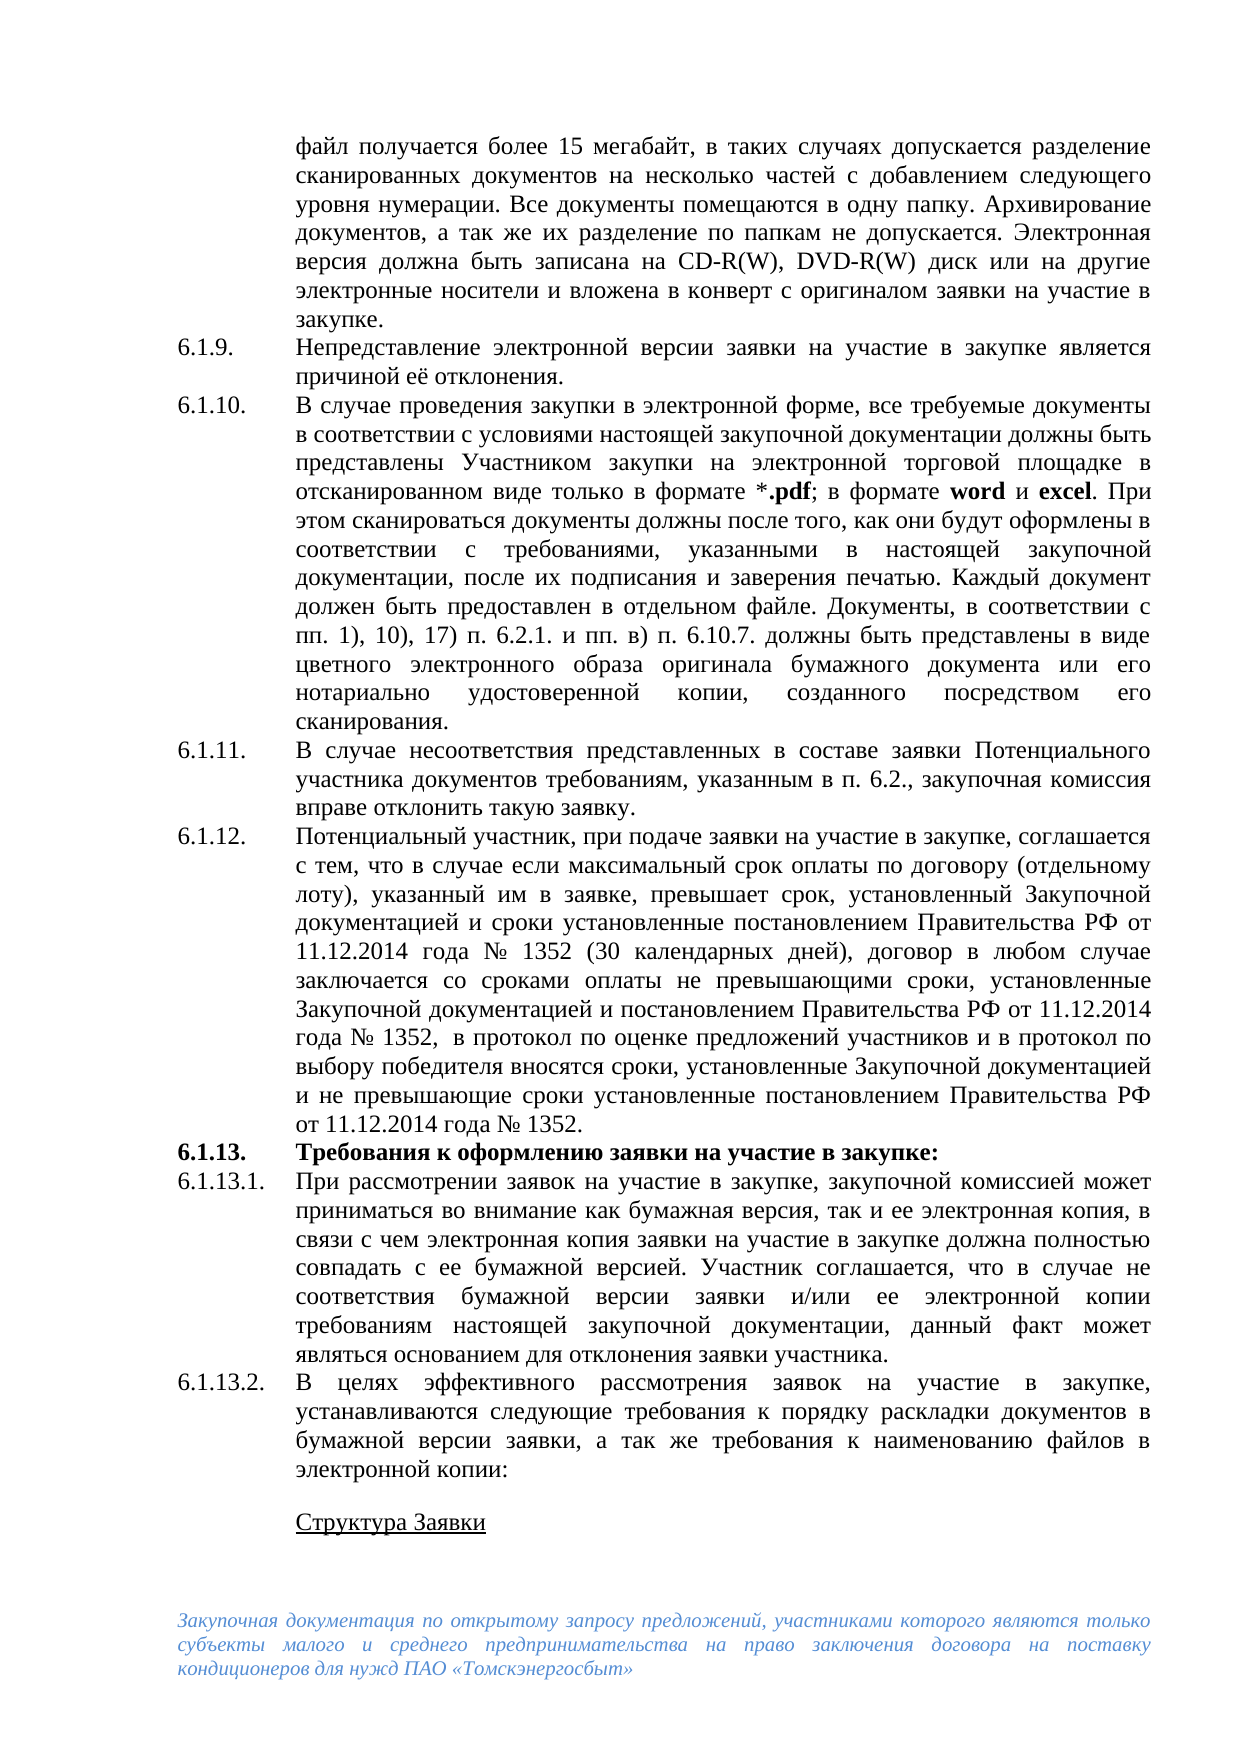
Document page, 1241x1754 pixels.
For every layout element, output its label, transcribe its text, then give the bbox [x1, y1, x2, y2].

list В целях эффективного рассмотрения заявок на участие в закупке, устанавливаются следующие требования к порядку раскладки документов в бумажной версии заявки, а так же требования к наименованию файлов в электронной копии: [177, 1367, 1152, 1482]
list Структура Заявки [295, 1507, 1152, 1536]
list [177, 131, 1152, 332]
list При рассмотрении заявок на участие в закупке, закупочной комиссией может приниматься во внимание как бумажная версия, так и ее электронная копия, в связи с чем электронная копия заявки на участие в закупке должна полностью совпадать с ее бумажной версией. Участник соглашается, что в случае не соответствия бумажной версии заявки и/или ее электронной копии требованиям настоящей закупочной документации, данный факт может являться основанием для отклонения заявки участника. [177, 1166, 1152, 1367]
list Непредставление электронной версии заявки на участие в закупке является причиной её отклонения. [177, 332, 1152, 390]
list Требования к оформлению заявки на участие в закупке: [177, 1137, 1152, 1166]
list Потенциальный участник, при подаче заявки на участие в закупке, соглашается с тем, что в случае если максимальный срок оплаты по договору (отдельному лоту), указанный им в заявке, превышает срок, установленный Закупочной документацией и сроки установленные постановлением Правительства РФ от 11.12.2014 года № 1352 (30 календарных дней), договор в любом случае заключается со сроками оплаты не превышающими сроки, установленные Закупочной документацией и постановлением Правительства РФ от 11.12.2014 года № 1352, в протокол по оценке предложений участников и в протокол по выбору победителя вносятся сроки, установленные Закупочной документацией и не превышающие сроки установленные постановлением Правительства РФ от 11.12.2014 года № 1352. [177, 821, 1152, 1137]
list В случае проведения закупки в электронной форме, все требуемые документы в соответствии с условиями настоящей закупочной документации должны быть представлены Участником закупки на электронной торговой площадке в отсканированном виде только в формате *.pdf; в формате word и excel. При этом сканироваться документы должны после того, как они будут оформлены в соответствии с требованиями, указанными в настоящей закупочной документации, после их подписания и заверения печатью. Каждый документ должен быть предоставлен в отдельном файле. Документы, в соответствии с пп. 1), 10), 17) п. 6.2.1. и пп. в) п. 6.10.7. должны быть представлены в виде цветного электронного образа оригинала бумажного документа или его нотариально удостоверенной копии, созданного посредством его сканирования. [177, 390, 1152, 735]
list В случае несоответствия представленных в составе заявки Потенциального участника документов требованиям, указанным в п. 6.2., закупочная комиссия вправе отклонить такую заявку. [177, 735, 1152, 821]
